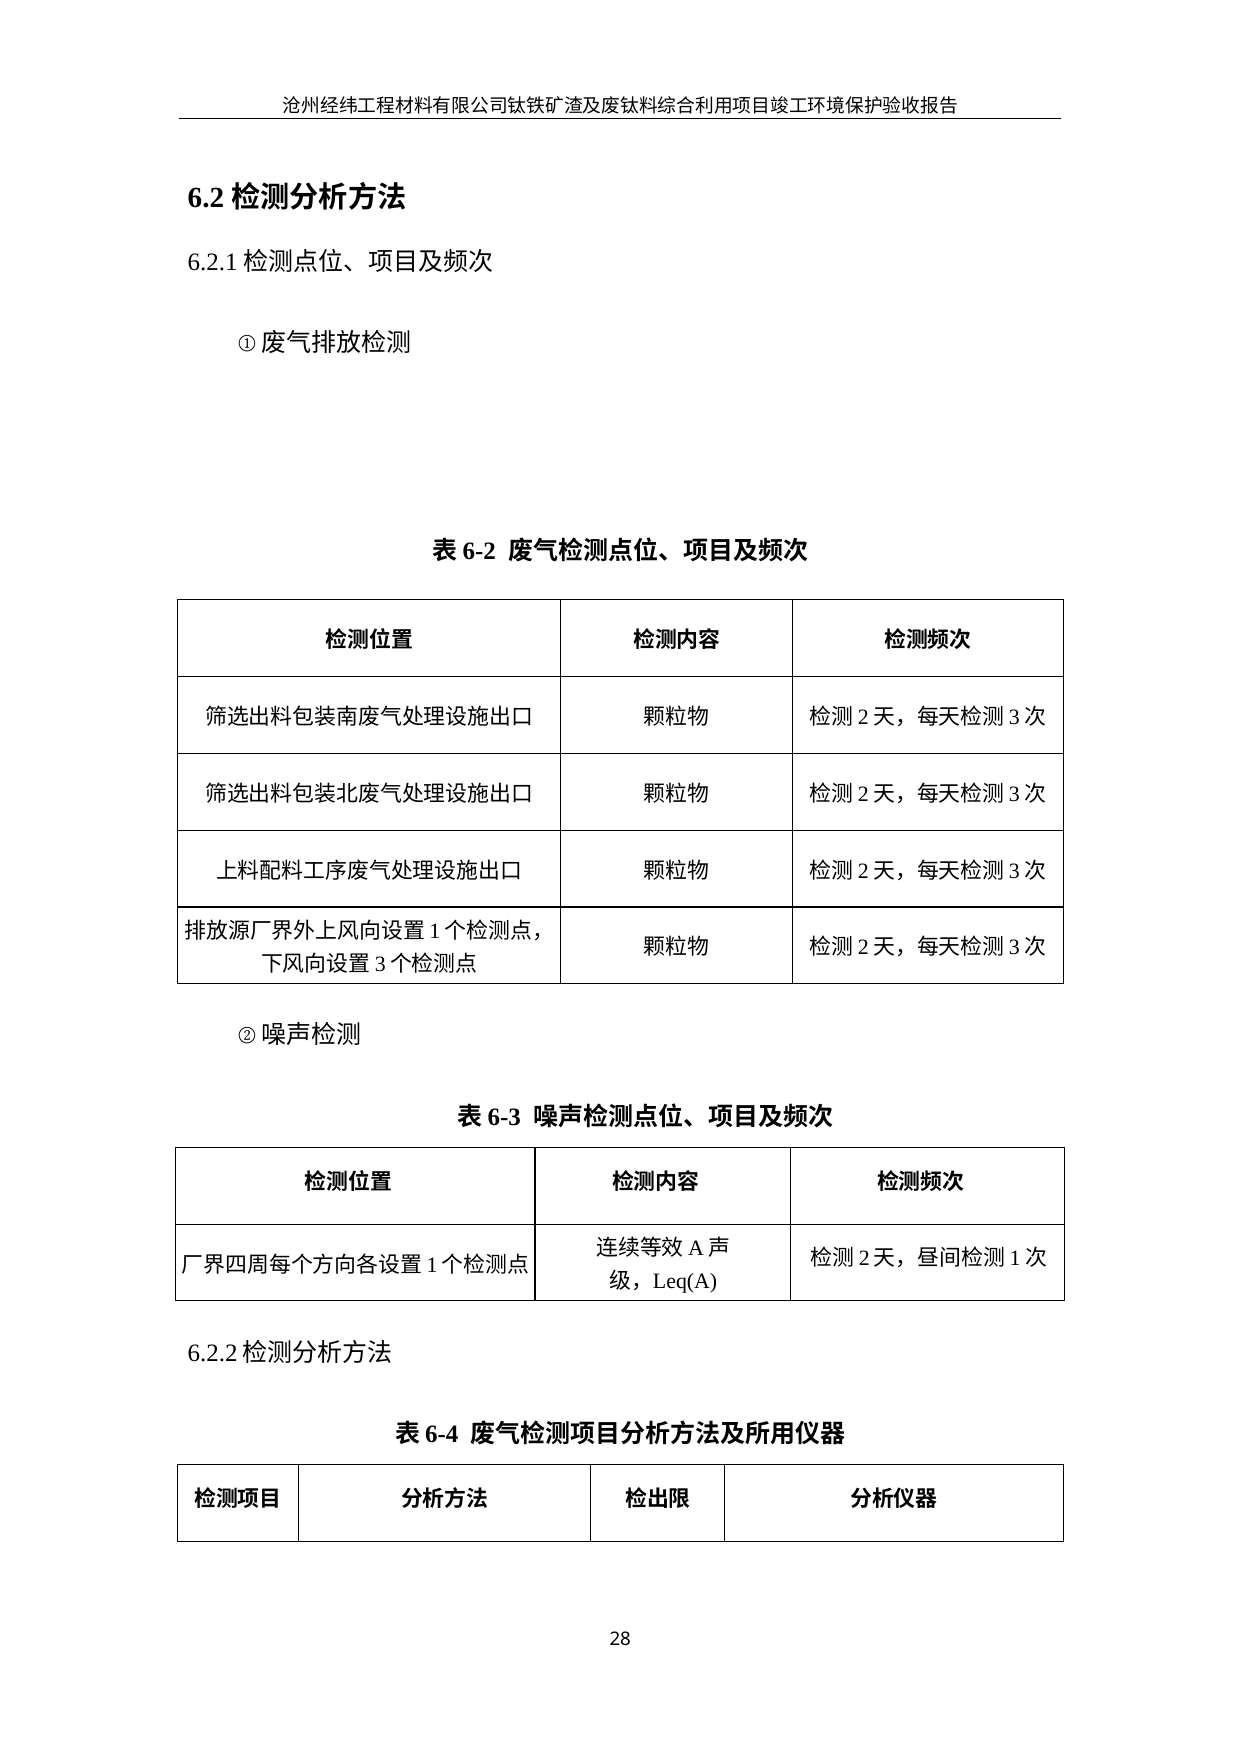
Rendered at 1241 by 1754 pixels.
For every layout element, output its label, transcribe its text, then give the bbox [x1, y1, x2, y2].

table_header 检测位置 [178, 600, 560, 676]
subtitle 6.2.2检测分析方法 [187, 1318, 1053, 1383]
table_cell 连续等效A声级，Leq(A) [536, 1225, 790, 1300]
table_cell 检测2天，每天检测3次 [793, 908, 1063, 983]
text 表6-2 废气检测点位、项目及频次 [187, 516, 1053, 581]
table_header 检测频次 [791, 1148, 1064, 1224]
table_cell 颗粒物 [561, 831, 792, 906]
text 表6-4 废气检测项目分析方法及所用仪器 [187, 1399, 1053, 1464]
table_cell 上料配料工序废气处理设施出口 [178, 831, 560, 906]
table_cell 颗粒物 [561, 754, 792, 829]
table_cell 检测2天，每天检测3次 [793, 677, 1063, 753]
text 表6-3 噪声检测点位、项目及频次 [187, 1082, 1053, 1147]
table_header 检测项目 [178, 1465, 298, 1541]
subtitle 6.2.1 检测点位、项目及频次 [187, 227, 1053, 292]
table_header 检测位置 [176, 1148, 534, 1224]
text ①废气排放检测 [187, 308, 1053, 373]
table_header 分析仪器 [725, 1465, 1063, 1541]
table_cell 检测2天，每天检测3次 [793, 754, 1063, 829]
table_header 检测内容 [561, 600, 792, 676]
text ②噪声检测 [187, 1001, 1053, 1066]
table_header 分析方法 [299, 1465, 590, 1541]
table_header 检出限 [591, 1465, 724, 1541]
table_cell 检测2天，昼间检测1次 [791, 1225, 1064, 1300]
table_cell 颗粒物 [561, 908, 792, 983]
subtitle 6.2 检测分析方法 [187, 162, 1053, 227]
table_cell 筛选出料包装南废气处理设施出口 [178, 677, 560, 753]
table_cell 排放源厂界外上风向设置1个检测点， 下风向设置3个检测点 [178, 908, 560, 983]
table_cell 厂界四周每个方向各设置1个检测点 [176, 1225, 534, 1300]
table_cell 筛选出料包装北废气处理设施出口 [178, 754, 560, 829]
table_cell 颗粒物 [561, 677, 792, 753]
table_header 检测内容 [536, 1148, 790, 1224]
table_header 检测频次 [793, 600, 1063, 676]
table_cell 检测2天，每天检测3次 [793, 831, 1063, 906]
